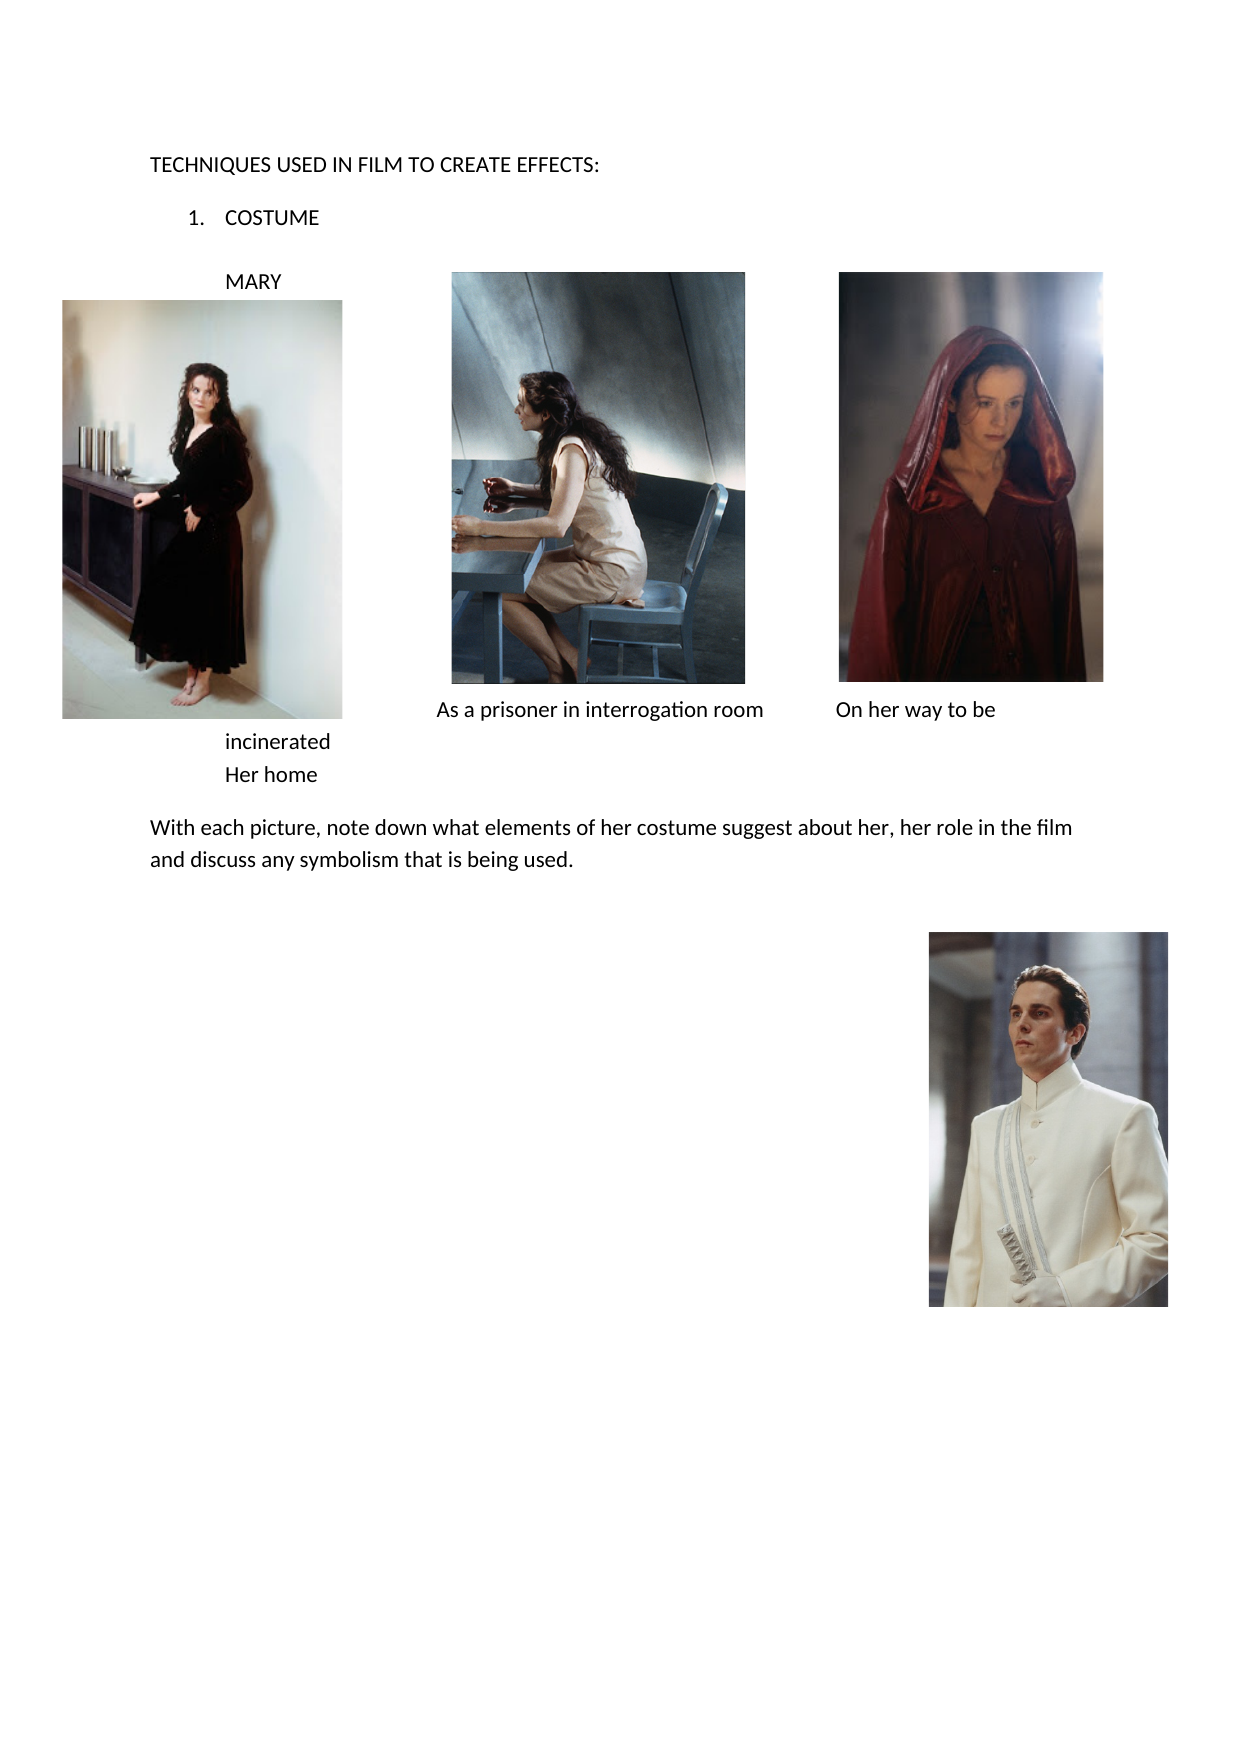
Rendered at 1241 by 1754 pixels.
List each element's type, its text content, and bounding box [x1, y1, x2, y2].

list MARY [225, 267, 1090, 295]
list COSTUME [187, 203, 1090, 231]
text With each picture, note down what elements of her costume suggest about her, her role in the film and discuss any symbolism that is being used. [150, 813, 1090, 873]
picture [62, 300, 343, 719]
picture [838, 272, 1104, 682]
list As a prisoner in interrogation room On her way to be incinerated [225, 695, 1090, 756]
list Her home [225, 760, 1090, 788]
picture [927, 932, 1168, 1305]
picture [450, 272, 746, 684]
text TECHNIQUES USED IN FILM TO CREATE EFFECTS: [150, 150, 1090, 178]
